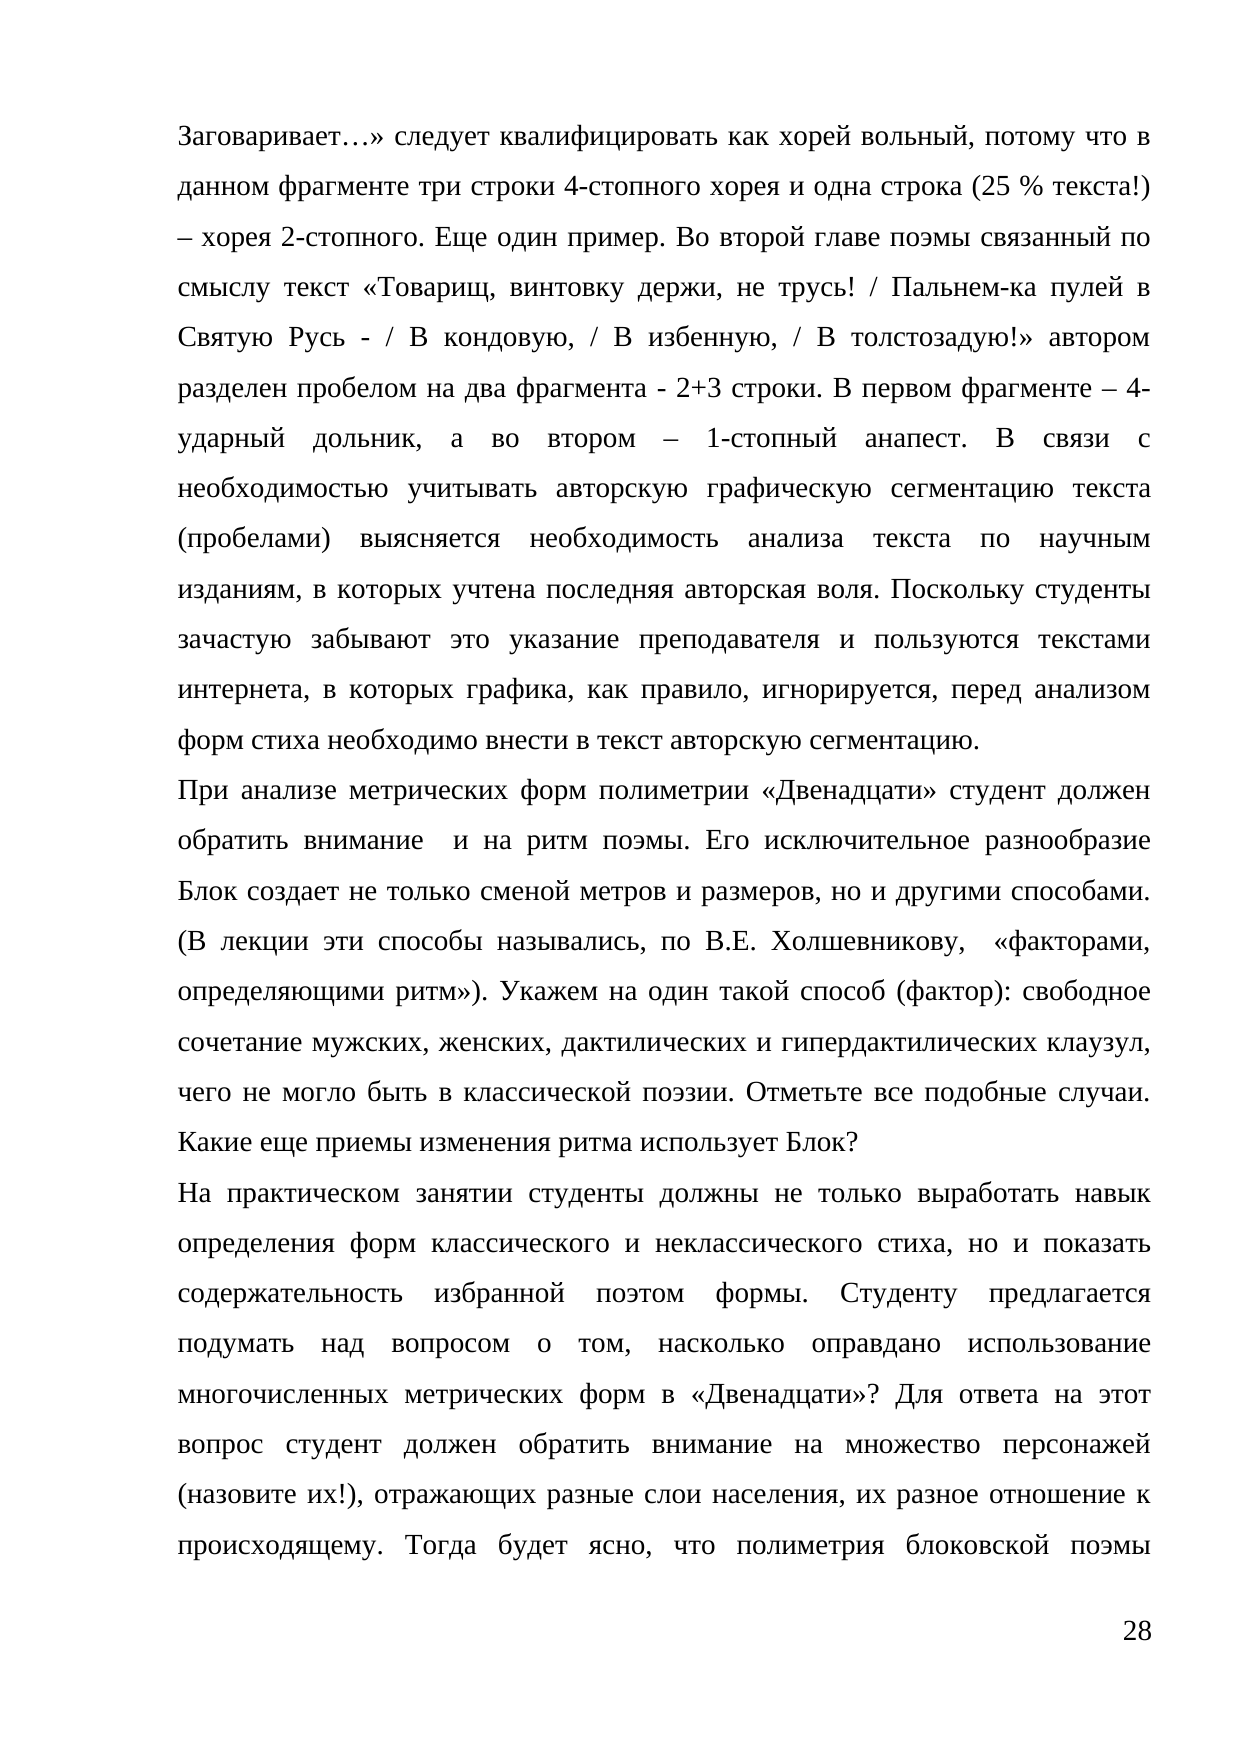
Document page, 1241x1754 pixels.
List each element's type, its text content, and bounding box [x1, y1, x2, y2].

text При анализе метрических форм полиметрии «Двенадцати» студент должен обратить внимание и на ритм поэмы. Его исключительное разнообразие Блок создает не только сменой метров и размеров, но и другими способами. (В лекции эти способы назывались, по В.Е. Холшевникову, «факторами, определяющими ритм»). Укажем на один такой способ (фактор): свободное сочетание мужских, женских, дактилических и гипердактилических клаузул, чего не могло быть в классической поэзии. Отметьте все подобные случаи. Какие еще приемы изменения ритма использует Блок? [177, 772, 1152, 1158]
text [177, 1175, 1152, 1560]
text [177, 118, 1152, 755]
